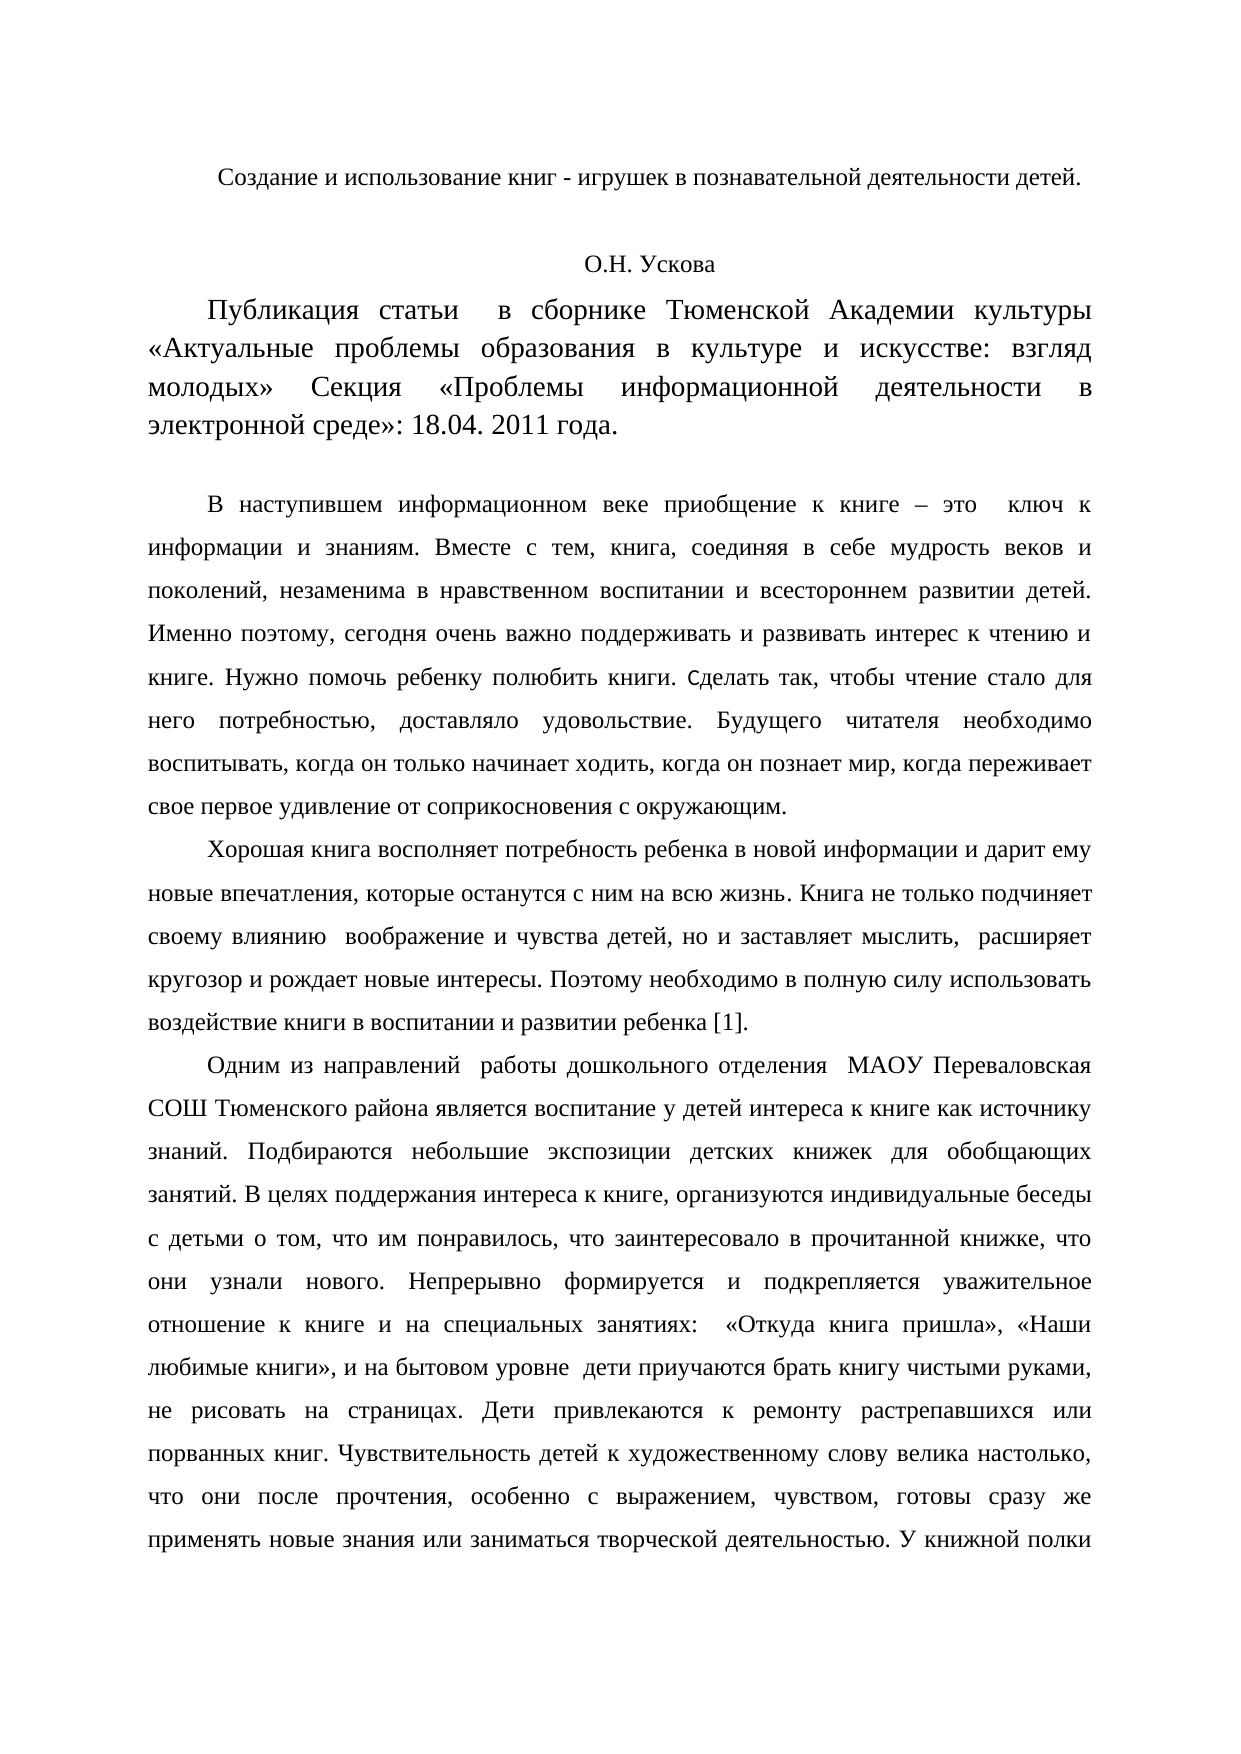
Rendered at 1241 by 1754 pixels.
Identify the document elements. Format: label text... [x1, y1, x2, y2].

text Создание и использование книг - игрушек в познавательной деятельности детей. [148, 162, 1093, 191]
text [148, 1050, 1093, 1553]
text В наступившем информационном веке приобщение к книге – это ключ к информации и знаниям. Вместе с тем, книга, соединяя в себе мудрость веков и поколений, незаменима в нравственном воспитании и всестороннем развитии детей. Именно поэтому, сегодня очень важно поддерживать и развивать интерес к чтению и книге. Нужно помочь ребенку полюбить книги. Сделать так, чтобы чтение стало для него потребностью, доставляло удовольствие. Будущего читателя необходимо воспитывать, когда он только начинает ходить, когда он познает мир, когда переживает свое первое удивление от соприкосновения с окружающим. [148, 489, 1093, 820]
text Хорошая книга восполняет потребность ребенка в новой информации и дарит ему новые впечатления, которые останутся с ним на всю жизнь. Книга не только подчиняет своему влиянию воображение и чувства детей, но и заставляет мыслить, расширяет кругозор и рождает новые интересы. Поэтому необходимо в полную силу использовать воздействие книги в воспитании и развитии ребенка [1]. [148, 834, 1093, 1036]
text Публикация статьи в сборнике Тюменской Академии культуры «Актуальные проблемы образования в культуре и искусстве: взгляд молодых» Секция «Проблемы информационной деятельности в электронной среде»: 18.04. 2011 года. [148, 292, 1093, 441]
text О.Н. Ускова [148, 249, 1093, 277]
